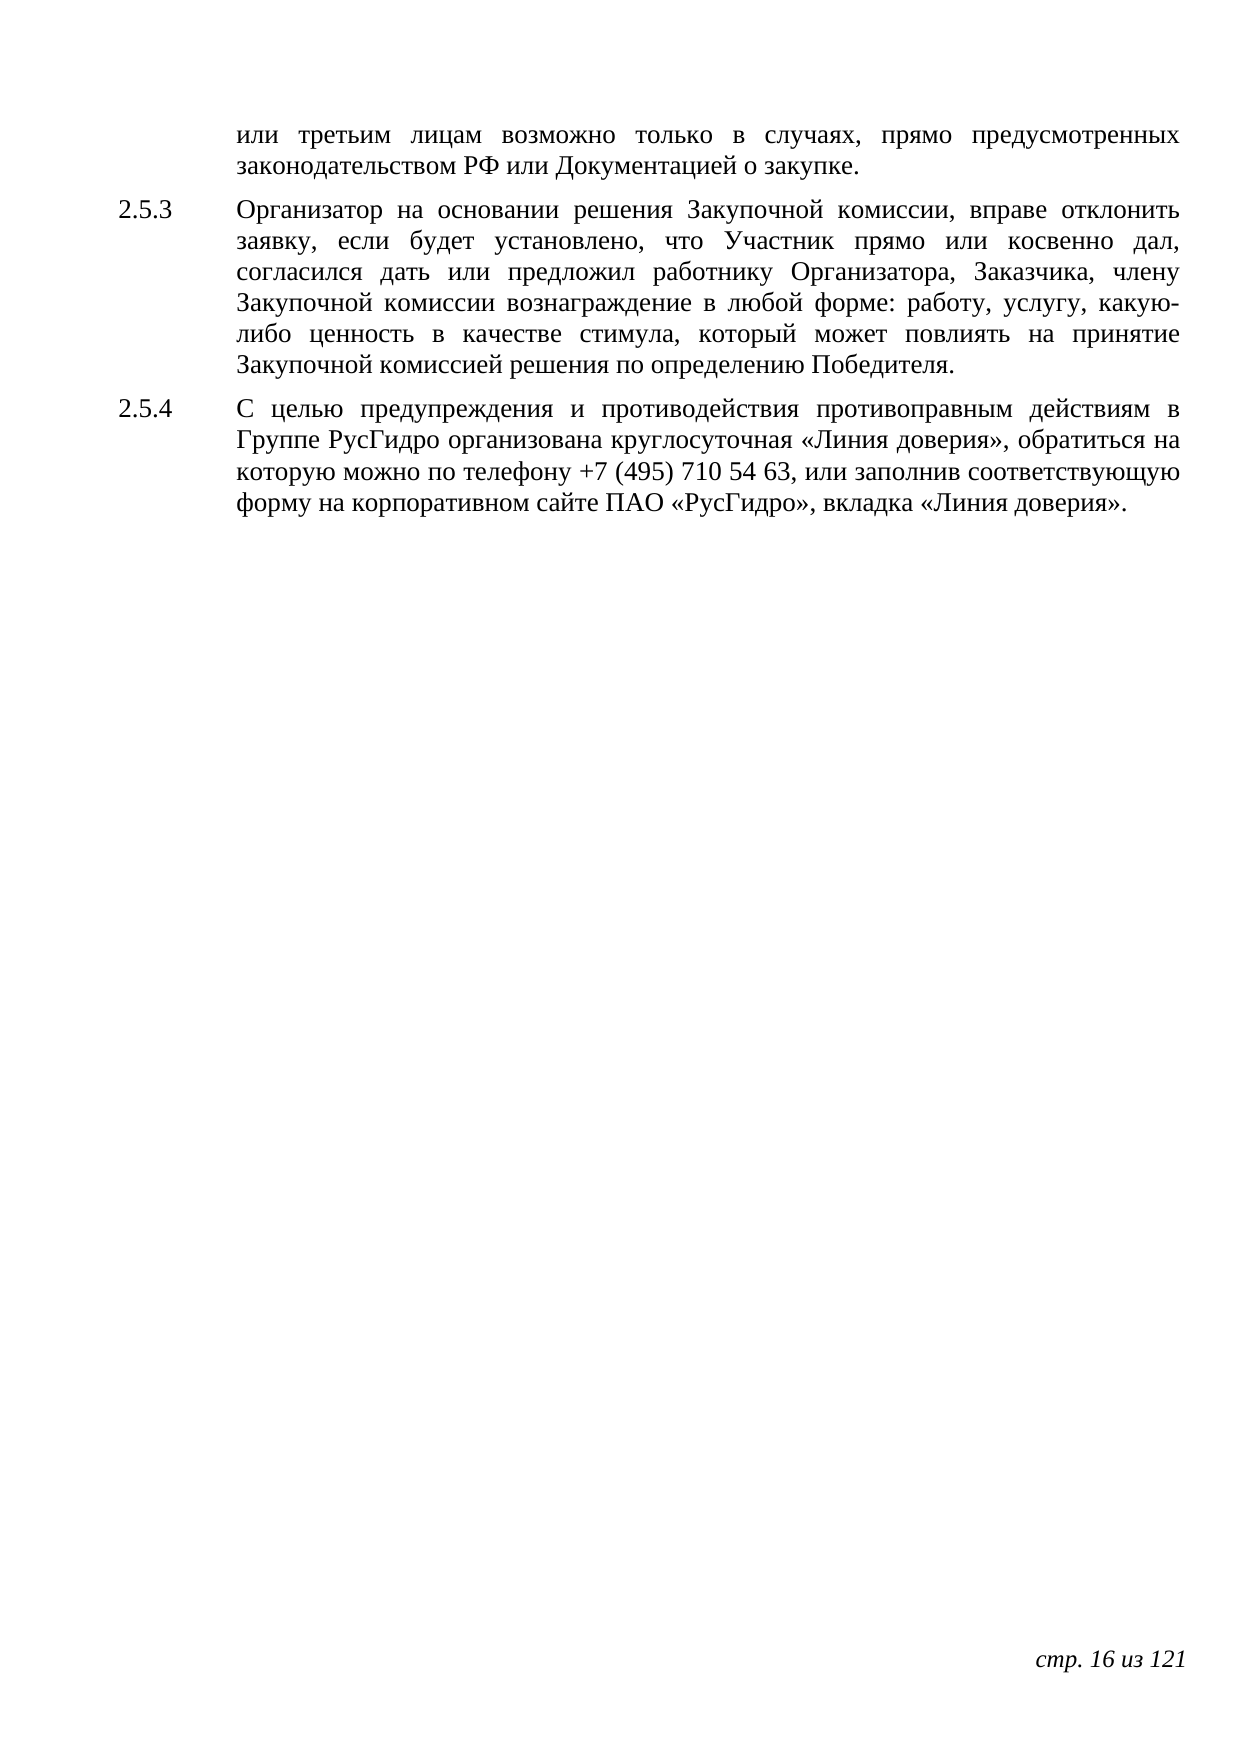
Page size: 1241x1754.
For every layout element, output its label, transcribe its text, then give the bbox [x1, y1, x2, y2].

text С целью предупреждения и противодействия противоправным действиям в Группе РусГидро организована круглосуточная «Линия доверия», обратиться на которую можно по телефону +7 (495) 710 54 63, или заполнив соответствующую форму на корпоративном сайте ПАО «РусГидро», вкладка «Линия доверия». [118, 392, 1181, 517]
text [118, 118, 1181, 180]
text Организатор на основании решения Закупочной комиссии, вправе отклонить заявку, если будет установлено, что Участник прямо или косвенно дал, согласился дать или предложил работнику Организатора, Заказчика, члену Закупочной комиссии вознаграждение в любой форме: работу, услугу, какую-либо ценность в качестве стимула, который может повлиять на принятие Закупочной комиссией решения по определению Победителя. [118, 193, 1181, 380]
